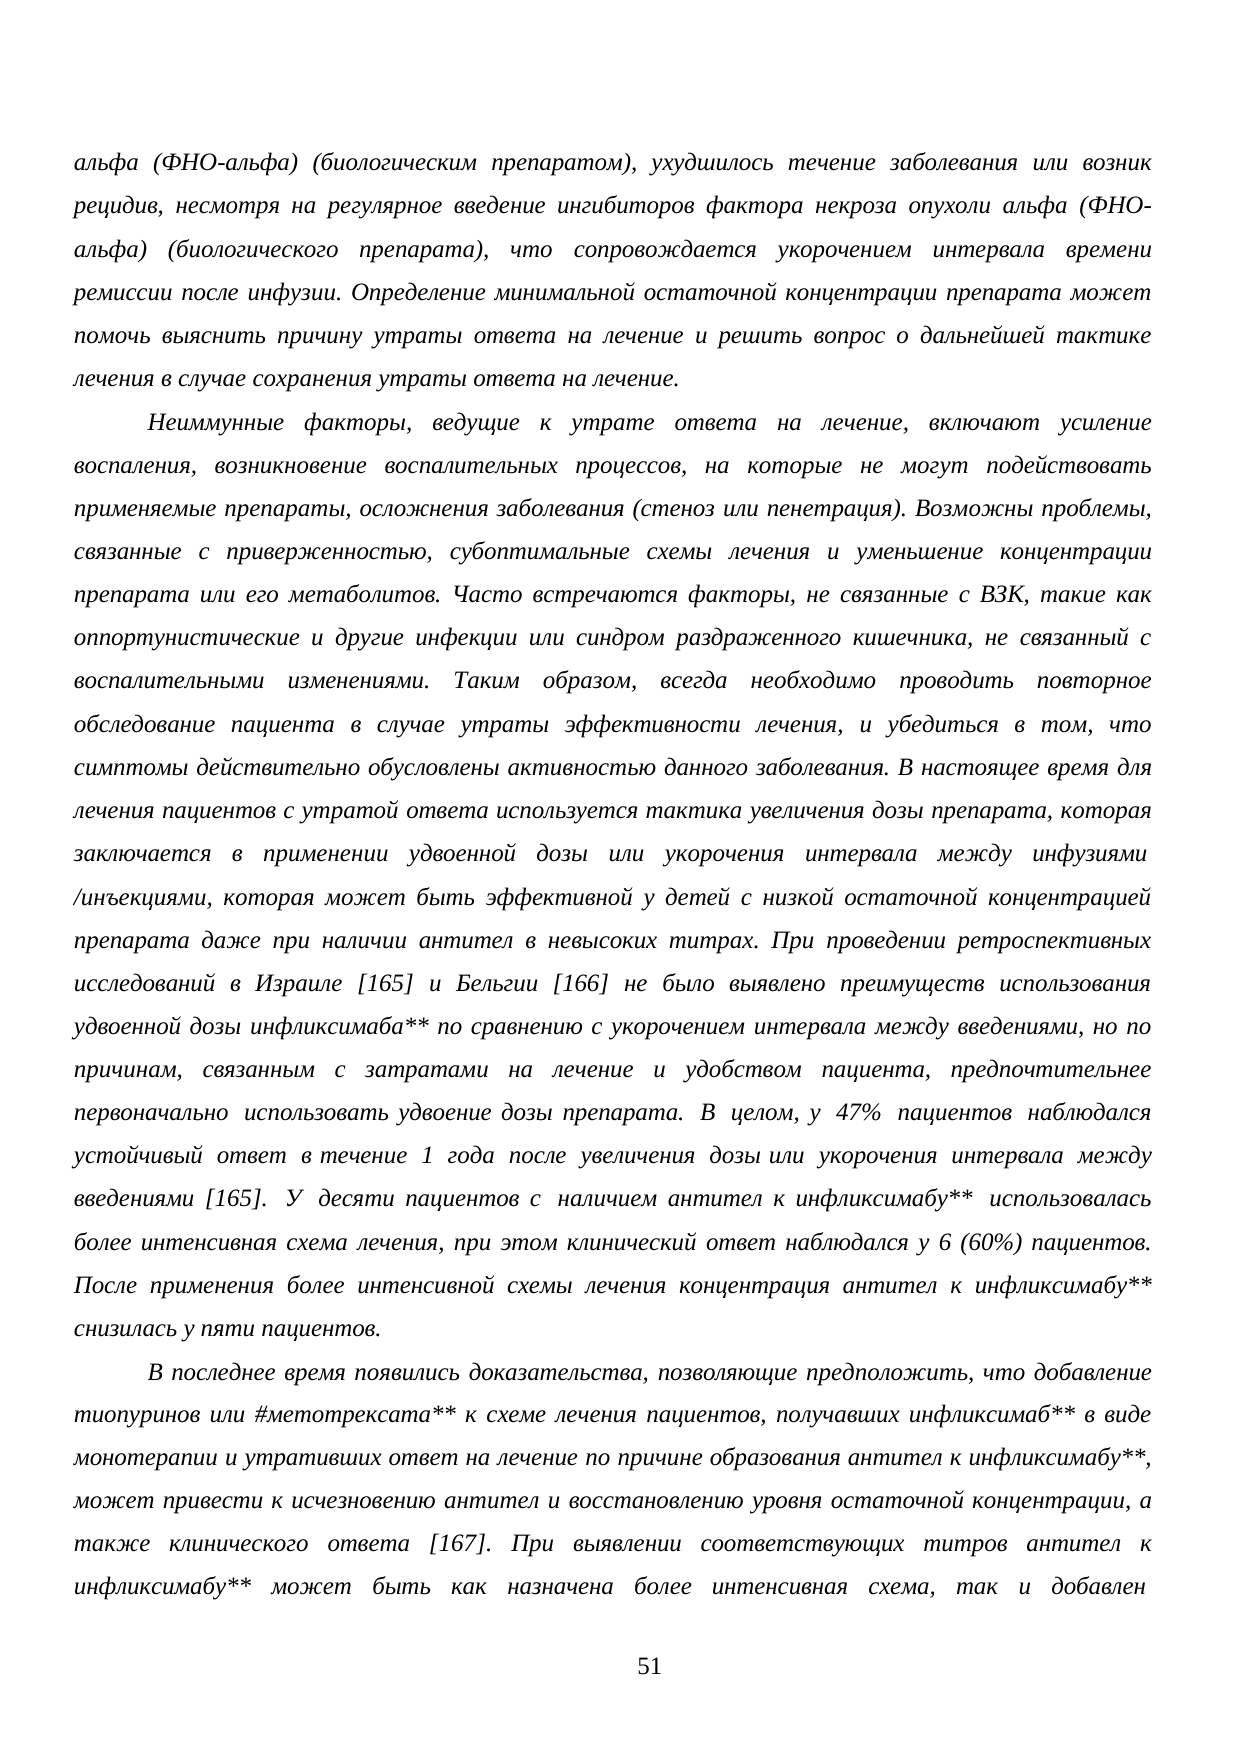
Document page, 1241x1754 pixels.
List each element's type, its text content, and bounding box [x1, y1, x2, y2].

text Неиммунные факторы, ведущие к утрате ответа на лечение, включают усиление воспаления, возникновение воспалительных процессов, на которые не могут подействовать применяемые препараты, осложнения заболевания (стеноз или пенетрация). Возможны проблемы, связанные с приверженностью, субоптимальные схемы лечения и уменьшение концентрации препарата или его метаболитов. Часто встречаются факторы, не связанные с ВЗК, такие как оппортунистические и другие инфекции или синдром раздраженного кишечника, не связанный с воспалительными изменениями. Таким образом, всегда необходимо проводить повторное обследование пациента в случае утраты эффективности лечения, и убедиться в том, что симптомы действительно обусловлены активностью данного заболевания. В настоящее время для лечения пациентов с утратой ответа используется тактика увеличения дозы препарата, которая заключается в применении удвоенной дозы или укорочения интервала между инфузиями [74, 407, 1152, 867]
text /инъекциями, которая может быть эффективной у детей с низкой остаточной концентрацией препарата даже при наличии антител в невысоких титрах. При проведении ретроспективных исследований в Израиле [165] и Бельгии [166] не было выявлено преимуществ использования удвоенной дозы инфликсимаба** по сравнению с укорочением интервала между введениями, но по причинам, связанным с затратами на лечение и удобством пациента, предпочтительнее первоначально использовать удвоение дозы препарата. В целом, у 47% пациентов наблюдался устойчивый ответ в течение 1 года после увеличения дозы или укорочения интервала между введениями [165]. У десяти пациентов с наличием антител к инфликсимабу** использовалась более интенсивная схема лечения, при этом клинический ответ наблюдался у 6 (60%) пациентов. После применения более интенсивной схемы лечения концентрация антител к инфликсимабу** снизилась у пяти пациентов. [74, 882, 1152, 1342]
text В последнее время появились доказательства, позволяющие предположить, что добавление тиопуринов или #метотрексата** к схеме лечения пациентов, получавших инфликсимаб** в виде монотерапии и утративших ответ на лечение по причине образования антител к инфликсимабу**, может привести к исчезновению антител и восстановлению уровня остаточной концентрации, а также клинического ответа [167]. При выявлении соответствующих титров антител к инфликсимабу** может быть как назначена более интенсивная схема, так и добавлен [74, 1357, 1152, 1599]
text альфа (ФНО-альфа) (биологическим препаратом), ухудшилось течение заболевания или возник рецидив, несмотря на регулярное введение ингибиторов фактора некроза опухоли альфа (ФНО- альфа) (биологического препарата), что сопровождается укорочением интервала времени ремиссии после инфузии. Определение минимальной остаточной концентрации препарата может помочь выяснить причину утраты ответа на лечение и решить вопрос о дальнейшей тактике лечения в случае сохранения утраты ответа на лечение. [74, 147, 1152, 392]
